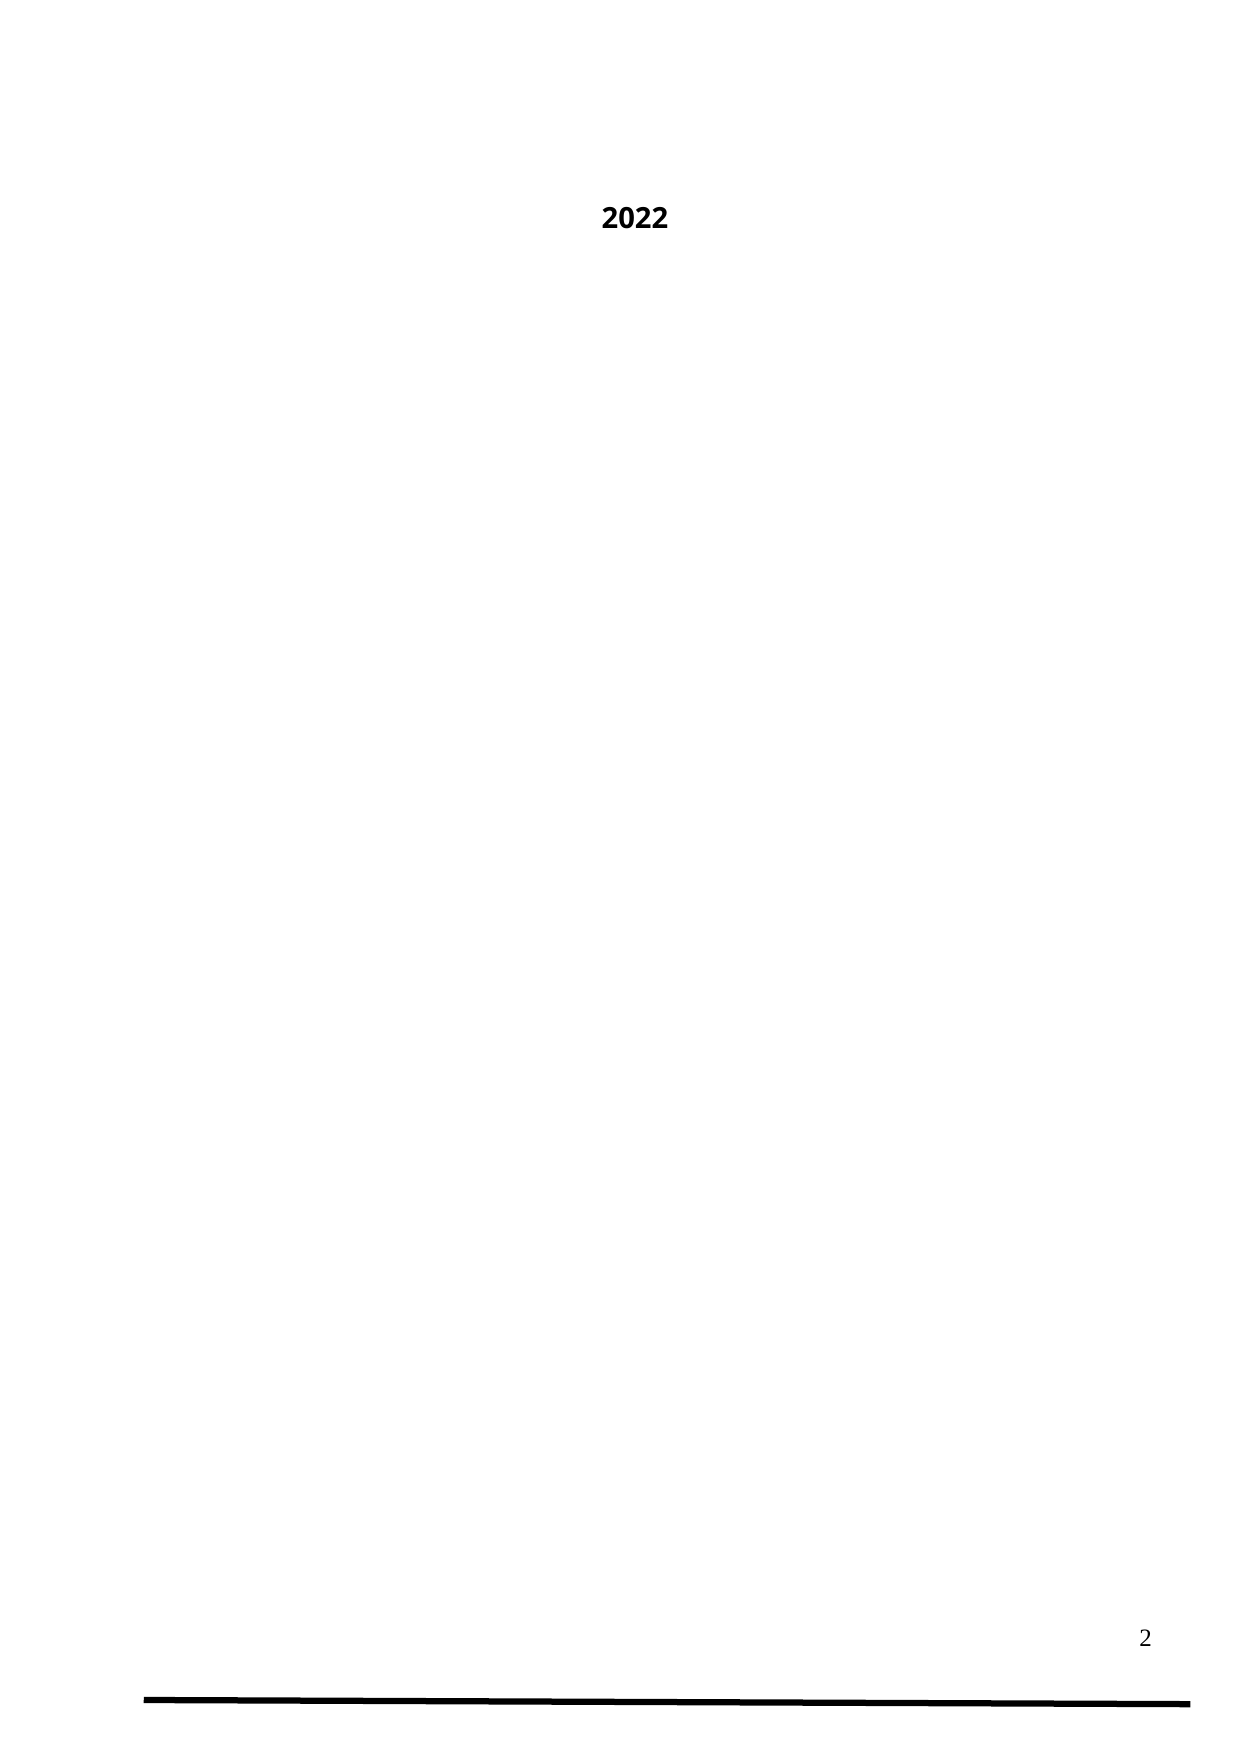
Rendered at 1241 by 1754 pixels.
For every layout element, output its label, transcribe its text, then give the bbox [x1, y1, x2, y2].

text 2022 [118, 197, 1152, 237]
